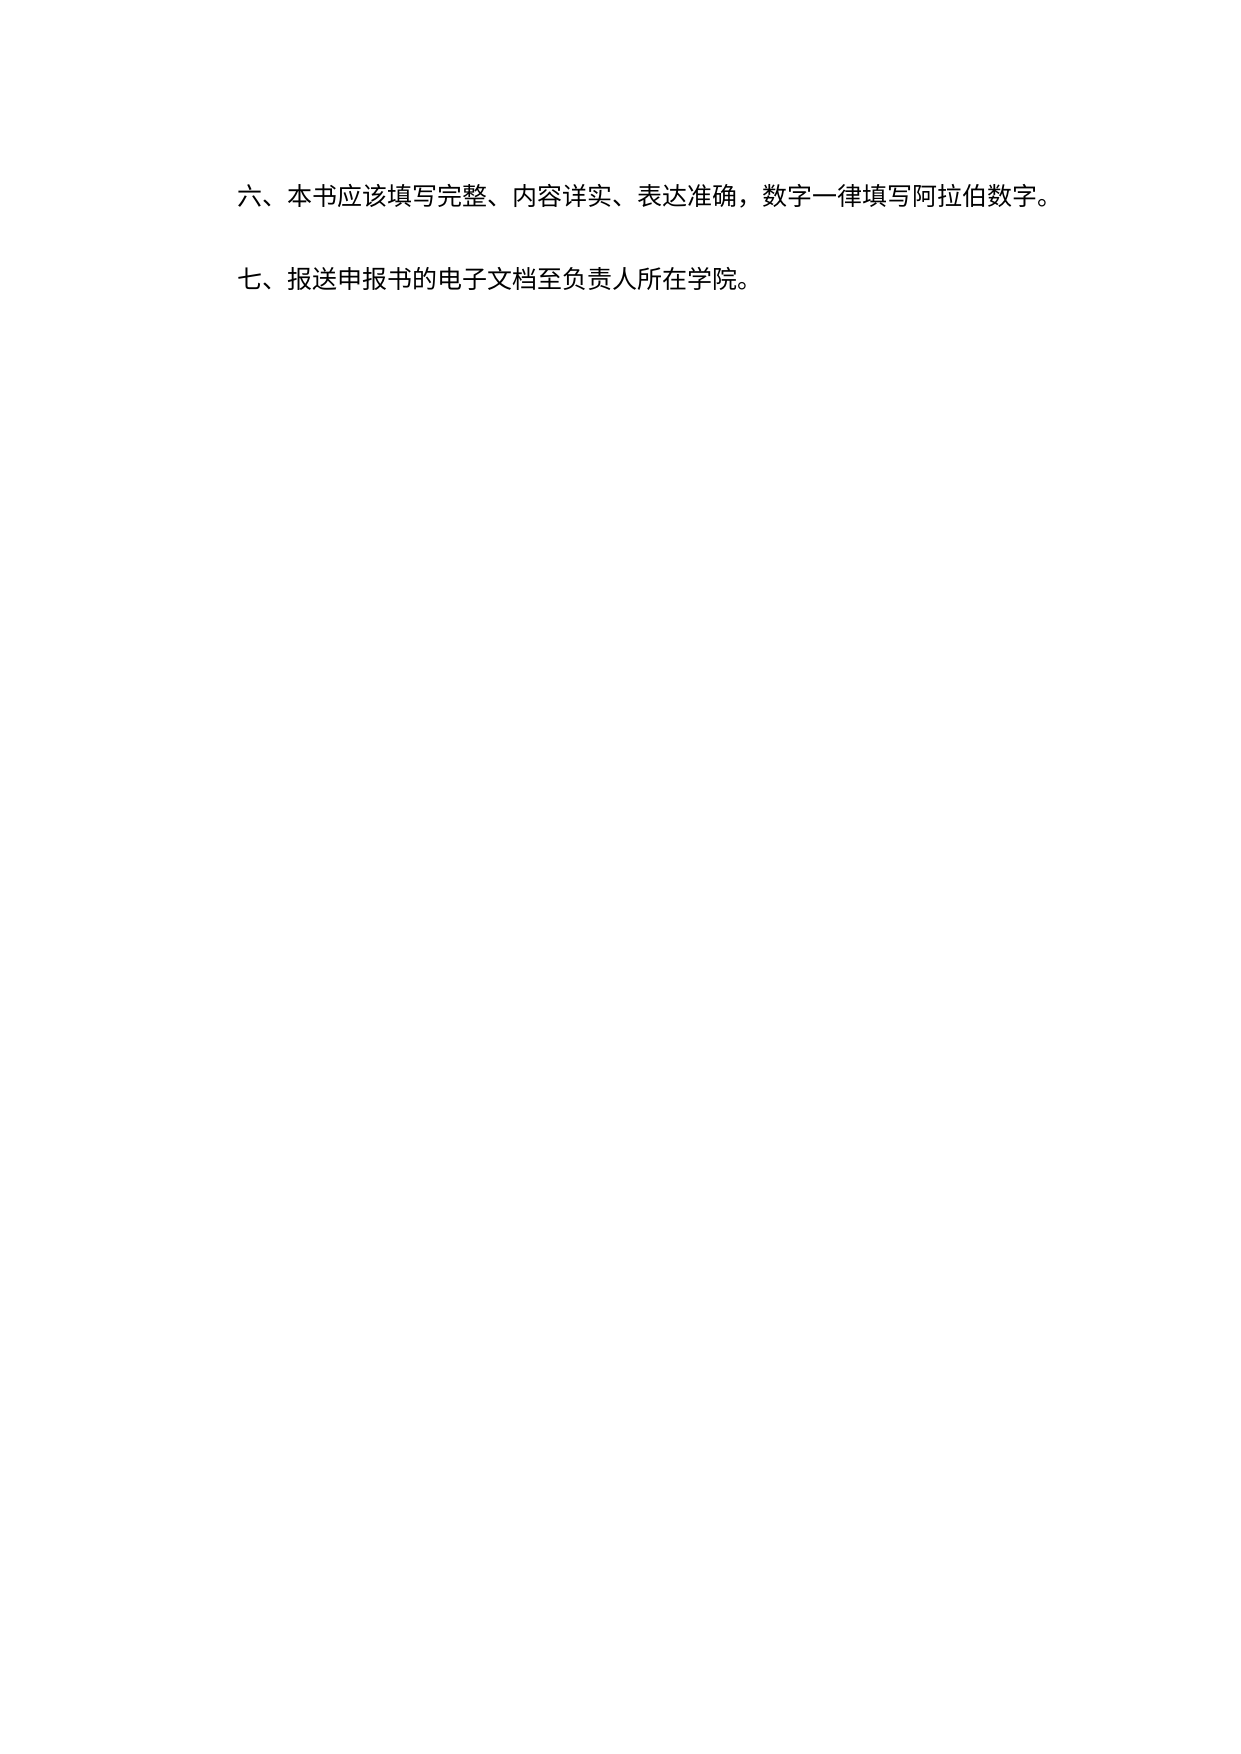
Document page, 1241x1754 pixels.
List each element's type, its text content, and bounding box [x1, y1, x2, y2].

text 六、本书应该填写完整、内容详实、表达准确，数字一律填写阿拉伯数字。 [187, 162, 1053, 227]
text 七、报送申报书的电子文档至负责人所在学院。 [187, 245, 1053, 310]
